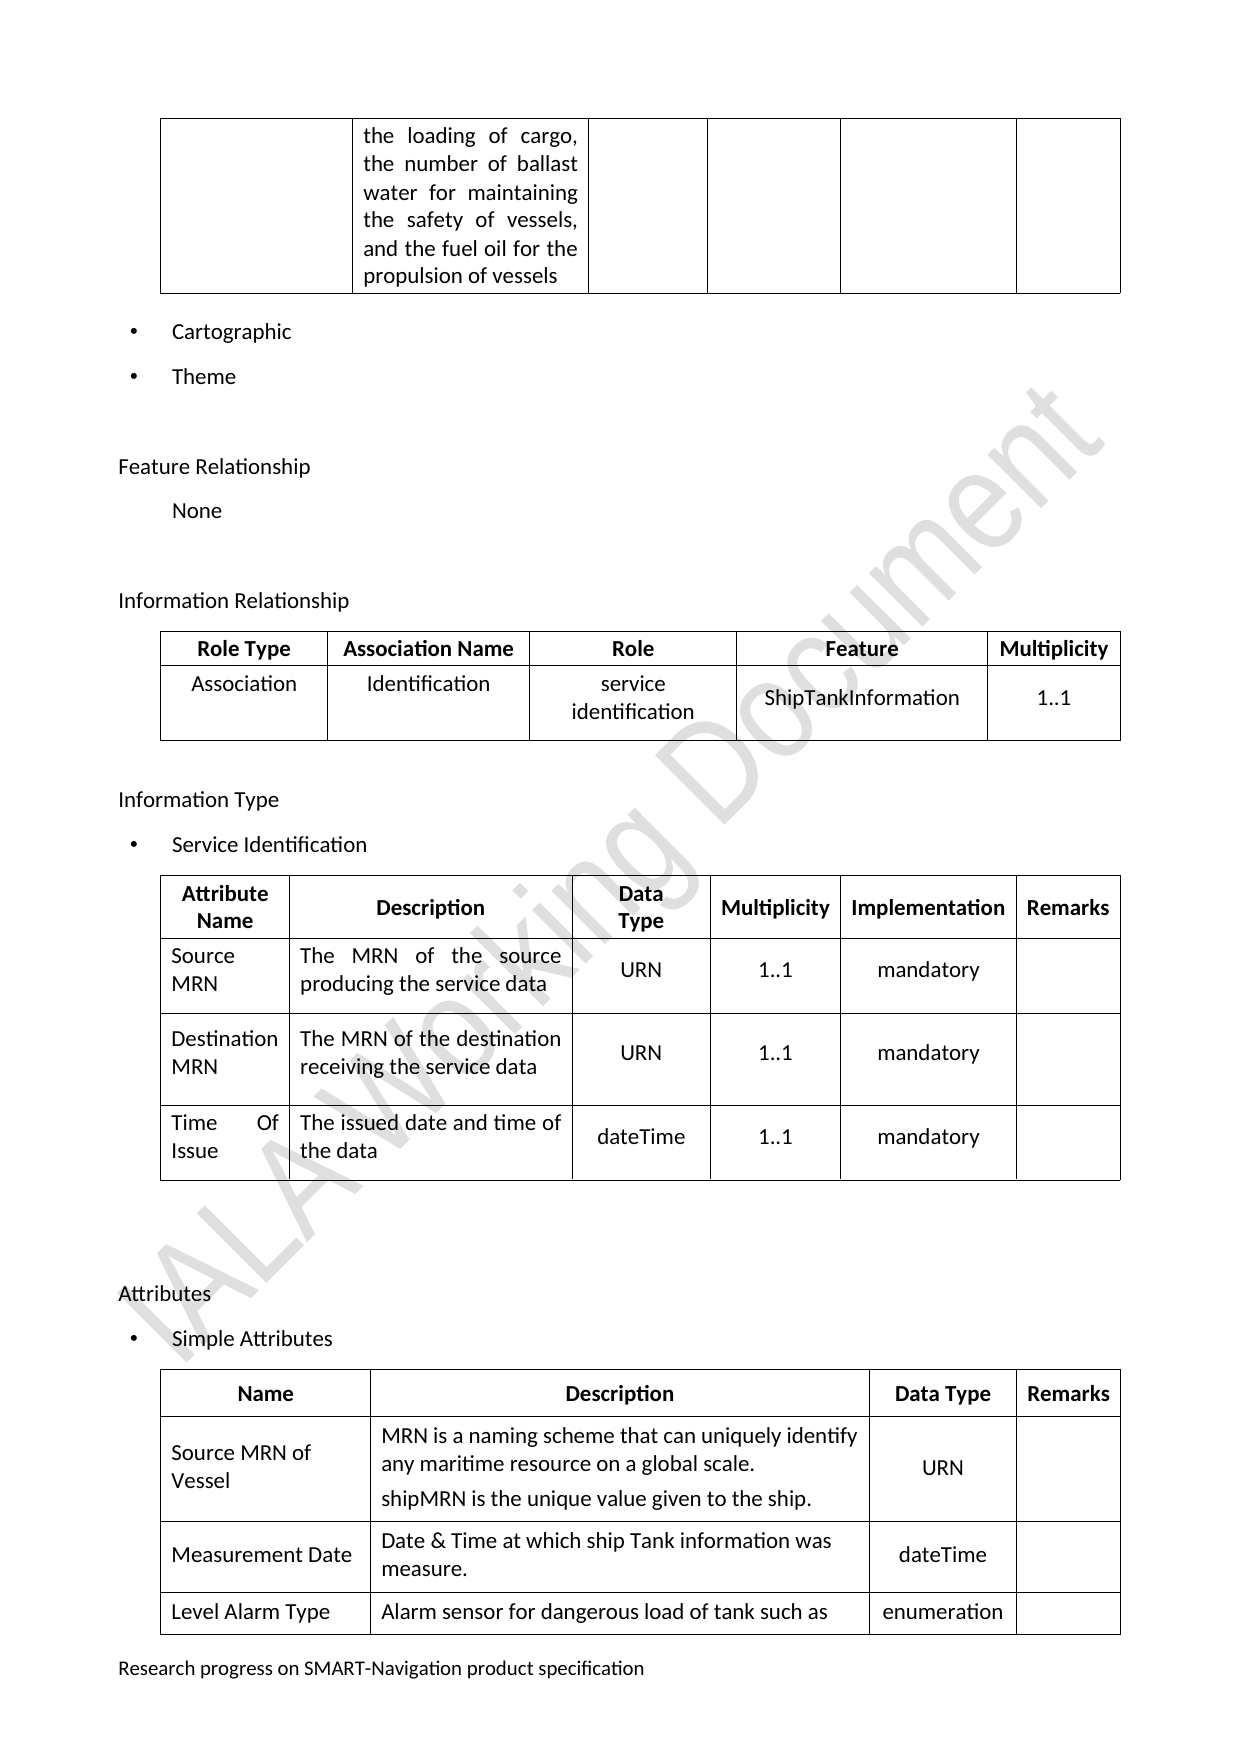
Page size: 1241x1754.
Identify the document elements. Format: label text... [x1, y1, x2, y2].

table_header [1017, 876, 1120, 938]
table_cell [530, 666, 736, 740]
text Attributes [118, 1279, 1122, 1307]
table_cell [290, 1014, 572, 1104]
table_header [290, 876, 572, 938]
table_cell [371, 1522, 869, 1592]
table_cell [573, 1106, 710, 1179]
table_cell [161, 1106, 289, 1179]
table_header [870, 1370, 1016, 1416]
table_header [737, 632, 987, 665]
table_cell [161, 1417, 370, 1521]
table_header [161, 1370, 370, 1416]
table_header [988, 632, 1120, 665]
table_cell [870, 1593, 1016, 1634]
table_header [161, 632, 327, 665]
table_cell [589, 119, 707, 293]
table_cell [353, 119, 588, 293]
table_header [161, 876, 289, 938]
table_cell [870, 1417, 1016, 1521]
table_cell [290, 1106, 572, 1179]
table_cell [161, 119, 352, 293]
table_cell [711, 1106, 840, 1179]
text Information Relationship [118, 586, 1122, 614]
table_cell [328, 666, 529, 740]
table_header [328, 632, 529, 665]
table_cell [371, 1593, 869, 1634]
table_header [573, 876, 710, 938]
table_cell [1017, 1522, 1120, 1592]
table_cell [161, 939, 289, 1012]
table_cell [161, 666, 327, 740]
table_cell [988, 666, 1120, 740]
list None [172, 497, 1122, 525]
list Service Identification [130, 830, 1122, 858]
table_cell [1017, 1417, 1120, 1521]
list Cartographic [130, 317, 1122, 346]
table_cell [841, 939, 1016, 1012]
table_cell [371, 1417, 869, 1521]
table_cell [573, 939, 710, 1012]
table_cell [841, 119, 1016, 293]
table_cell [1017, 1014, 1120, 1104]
text Information Type [118, 786, 1122, 814]
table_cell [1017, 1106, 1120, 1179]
list Simple Attributes [130, 1324, 1122, 1352]
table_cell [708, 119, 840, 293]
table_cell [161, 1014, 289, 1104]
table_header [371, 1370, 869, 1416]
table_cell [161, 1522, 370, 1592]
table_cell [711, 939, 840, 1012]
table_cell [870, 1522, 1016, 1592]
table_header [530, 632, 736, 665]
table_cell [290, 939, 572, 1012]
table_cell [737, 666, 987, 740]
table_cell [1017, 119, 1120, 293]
list Theme [130, 362, 1122, 390]
text Feature Relationship [118, 452, 1122, 480]
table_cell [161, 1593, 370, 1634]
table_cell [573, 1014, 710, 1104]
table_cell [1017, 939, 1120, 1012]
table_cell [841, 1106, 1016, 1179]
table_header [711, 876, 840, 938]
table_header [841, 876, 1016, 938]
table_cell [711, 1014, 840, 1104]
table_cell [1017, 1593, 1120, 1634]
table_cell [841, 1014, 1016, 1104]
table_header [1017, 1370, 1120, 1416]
